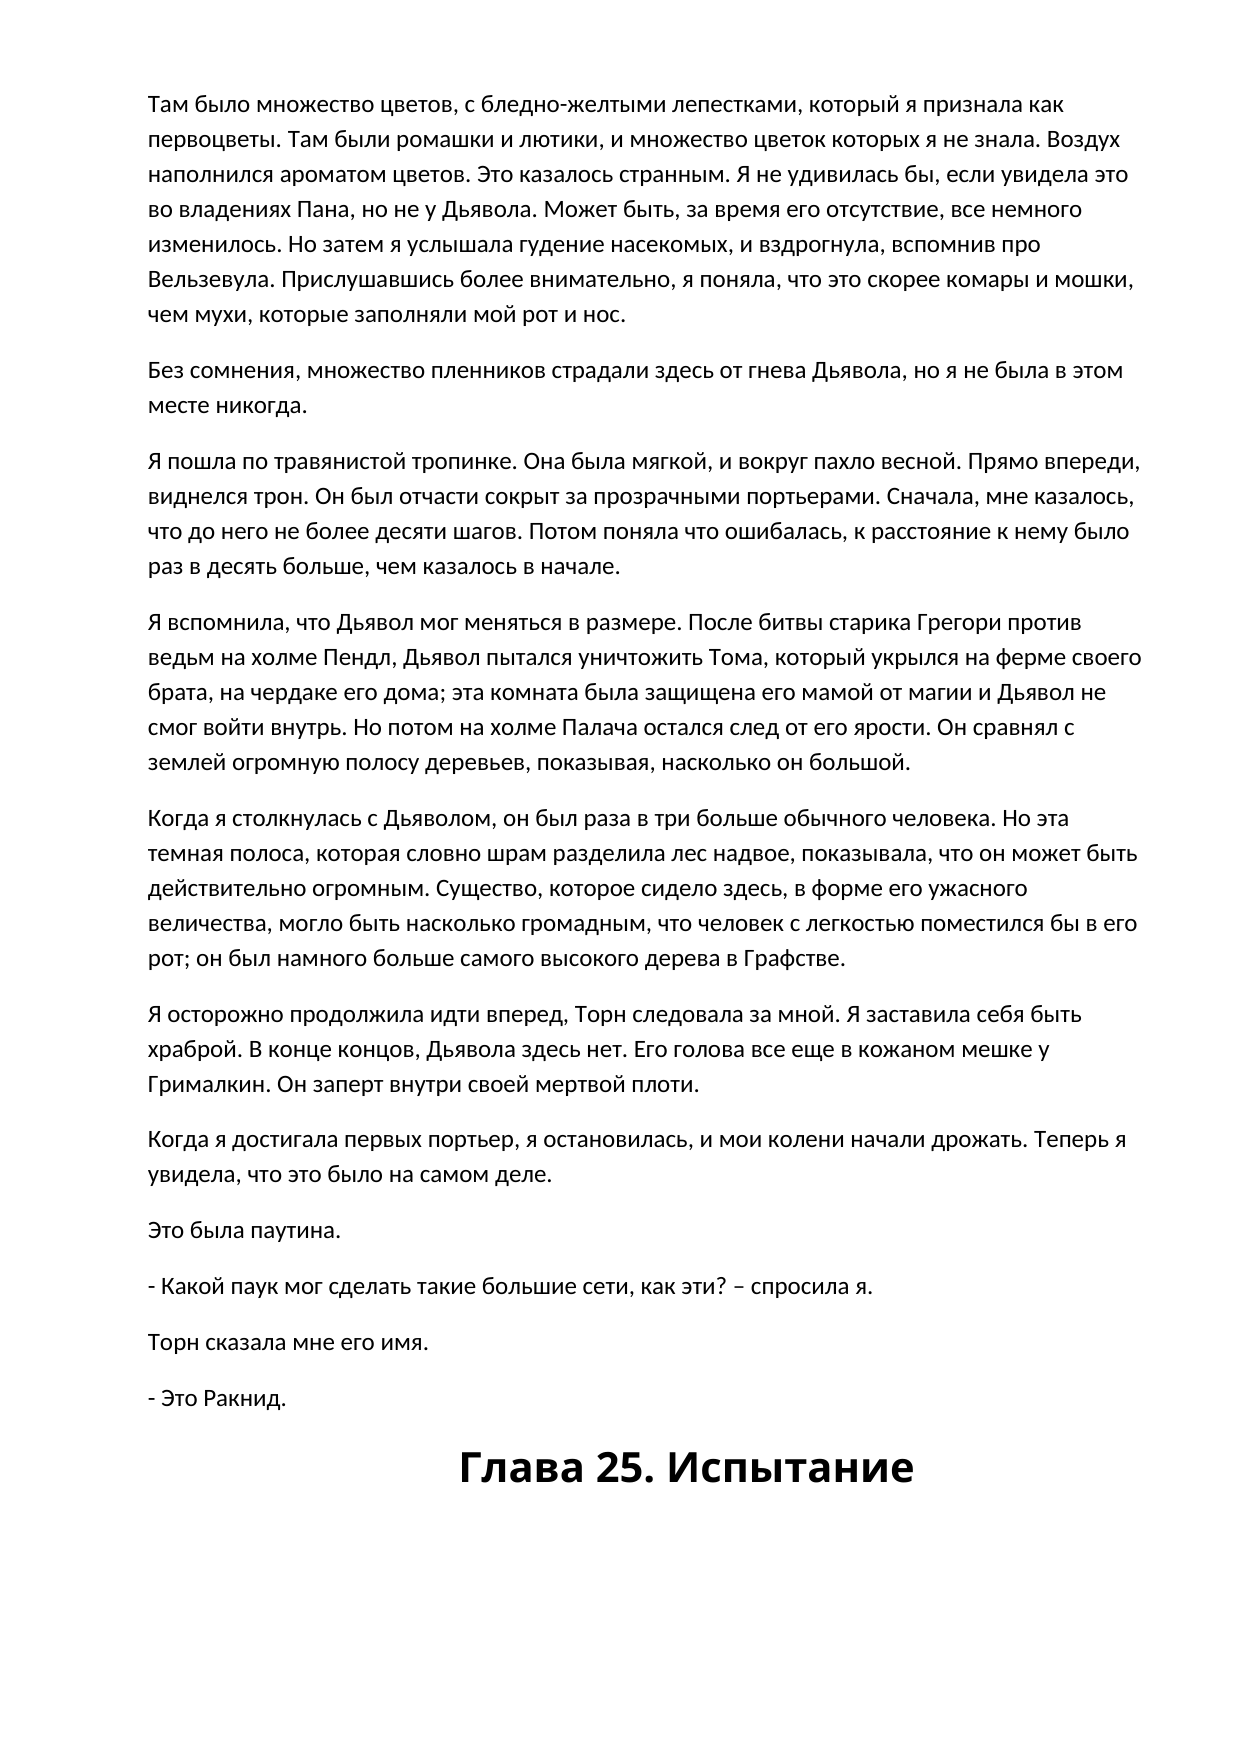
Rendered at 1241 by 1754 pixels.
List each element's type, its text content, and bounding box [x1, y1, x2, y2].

text Глава 25. Испытание [221, 1438, 1152, 1494]
text Торн сказала мне его имя. [148, 1326, 1152, 1357]
text Без сомнения, множество пленников страдали здесь от гнева Дьявола, но я не была в этом месте никогда. [148, 354, 1152, 420]
text Когда я столкнулась с Дьяволом, он был раза в три больше обычного человека. Но эта темная полоса, которая словно шрам разделила лес надвое, показывала, что он может быть действительно огромным. Существо, которое сидело здесь, в форме его ужасного величества, могло быть насколько громадным, что человек с легкостью поместился бы в его рот; он был намного больше самого высокого дерева в Графстве. [148, 802, 1152, 972]
text Я осторожно продолжила идти вперед, Торн следовала за мной. Я заставила себя быть храброй. В конце концов, Дьявола здесь нет. Его голова все еще в кожаном мешке у Грималкин. Он заперт внутри своей мертвой плоти. [148, 998, 1152, 1098]
text Когда я достигала первых портьер, я остановилась, и мои колени начали дрожать. Теперь я увидела, что это было на самом деле. [148, 1123, 1152, 1189]
text - Это Ракнид. [148, 1382, 1152, 1412]
text - Какой паук мог сделать такие большие сети, как эти? – спросила я. [148, 1270, 1152, 1301]
text Это была паутина. [148, 1214, 1152, 1245]
text Там было множество цветов, с бледно-желтыми лепестками, который я признала как первоцветы. Там были ромашки и лютики, и множество цветок которых я не знала. Воздух наполнился ароматом цветов. Это казалось странным. Я не удивилась бы, если увидела это во владениях Пана, но не у Дьявола. Может быть, за время его отсутствие, все немного изменилось. Но затем я услышала гудение насекомых, и вздрогнула, вспомнив про Вельзевула. Прислушавшись более внимательно, я поняла, что это скорее комары и мошки, чем мухи, которые заполняли мой рот и нос. [148, 88, 1152, 329]
text Я вспомнила, что Дьявол мог меняться в размере. После битвы старика Грегори против ведьм на холме Пендл, Дьявол пытался уничтожить Тома, который укрылся на ферме своего брата, на чердаке его дома; эта комната была защищена его мамой от магии и Дьявол не смог войти внутрь. Но потом на холме Палача остался след от его ярости. Он сравнял с землей огромную полосу деревьев, показывая, насколько он большой. [148, 606, 1152, 777]
text Я пошла по травянистой тропинке. Она была мягкой, и вокруг пахло весной. Прямо впереди, виднелся трон. Он был отчасти сокрыт за прозрачными портьерами. Сначала, мне казалось, что до него не более десяти шагов. Потом поняла что ошибалась, к расстояние к нему было раз в десять больше, чем казалось в начале. [148, 445, 1152, 581]
